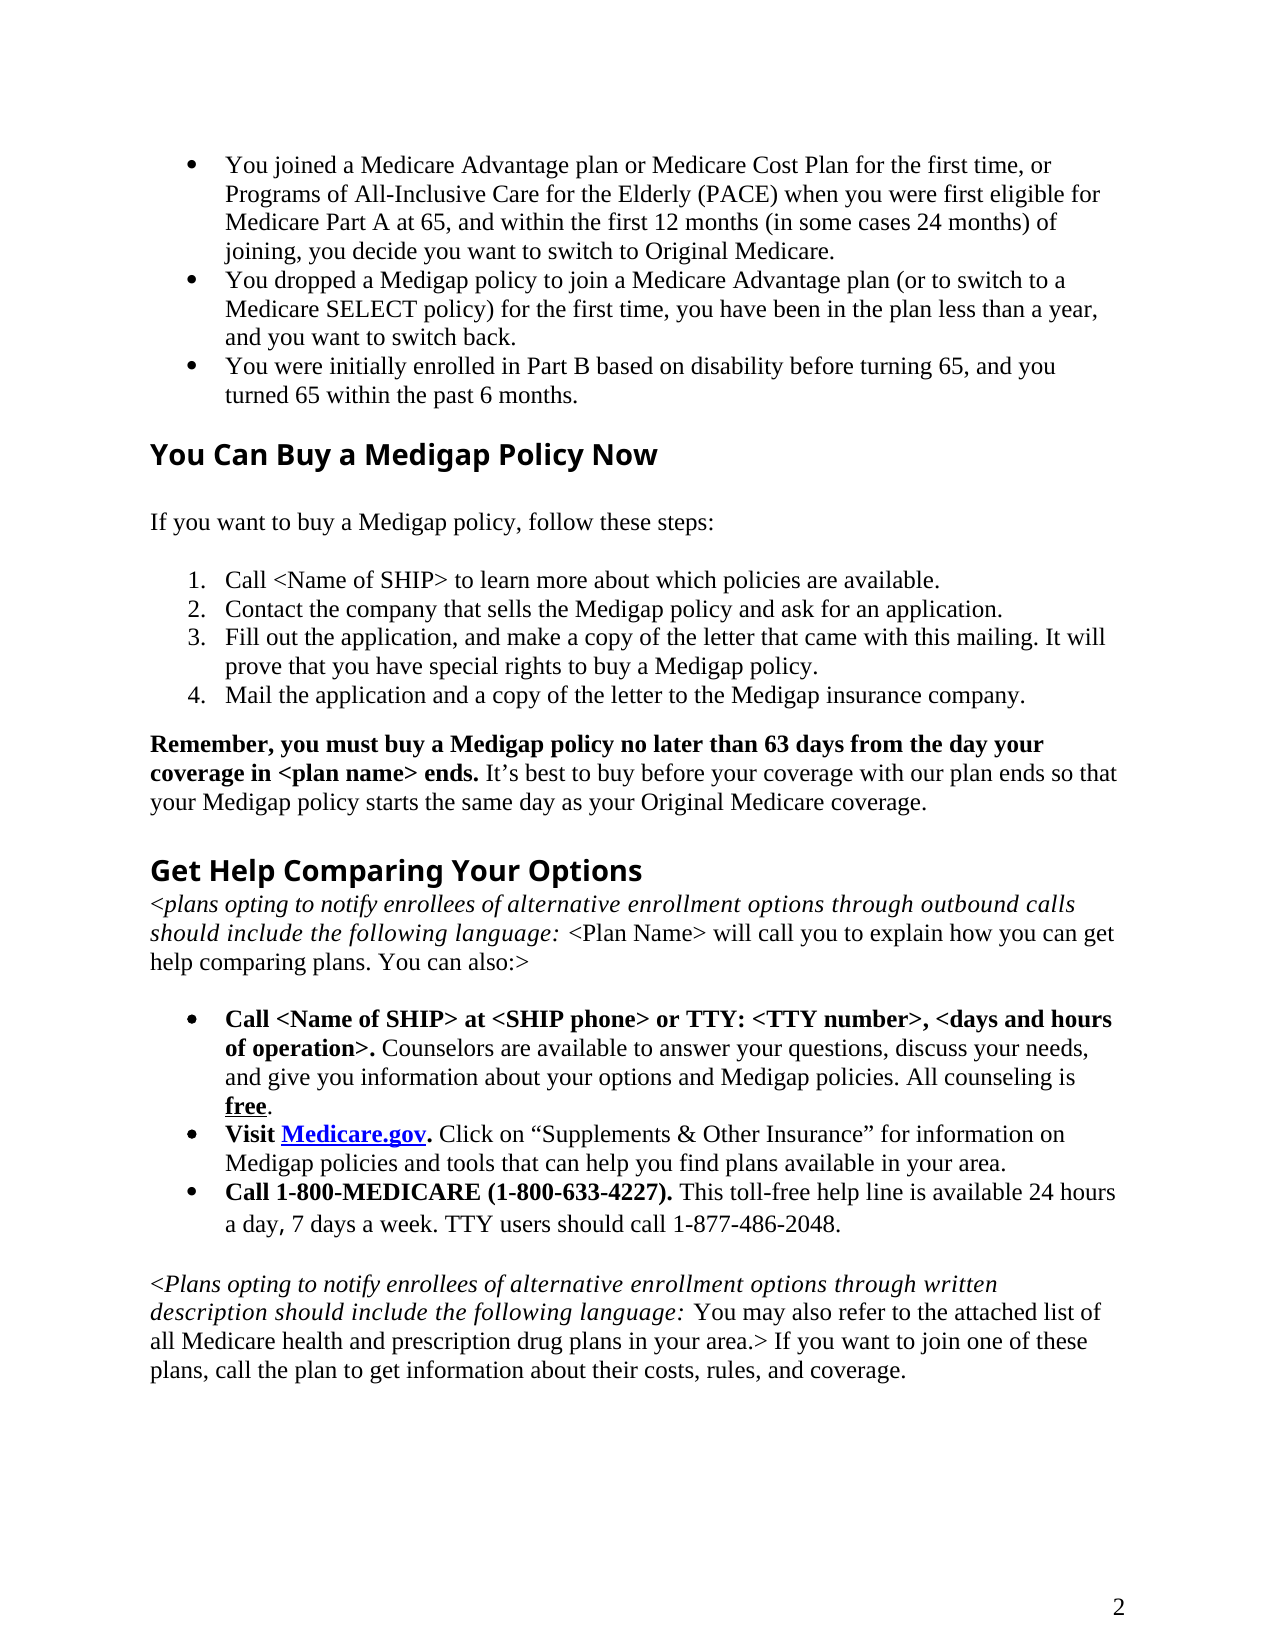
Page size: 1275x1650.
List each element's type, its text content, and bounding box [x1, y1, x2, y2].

list Call <Name of SHIP> to learn more about which policies are available. [187, 565, 1125, 594]
text You Can Buy a Medigap Policy Now [150, 434, 1125, 473]
list Visit Medicare.gov. Click on “Supplements & Other Insurance” for information on Medigap policies and tools that can help you find plans available in your area. [187, 1119, 1125, 1177]
text <plans opting to notify enrollees of alternative enrollment options through outbound calls should include the following language: <Plan Name> will call you to explain how you can get help comparing plans. You can also:> [150, 889, 1125, 976]
list Mail the application and a copy of the letter to the Medigap insurance company. [187, 680, 1125, 709]
list Call <Name of SHIP> at <SHIP phone> or TTY: <TTY number>, <days and hours of operation>. Counselors are available to answer your questions, discuss your needs, and give you information about your options and Medigap policies. All counseling is free. [187, 1004, 1125, 1119]
text Remember, you must buy a Medigap policy no later than 63 days from the day your coverage in <plan name> ends. It’s best to buy before your coverage with our plan ends so that your Medigap policy starts the same day as your Original Medicare coverage. [150, 729, 1125, 816]
list You were initially enrolled in Part B based on disability before turning 65, and you turned 65 within the past 6 months. [187, 351, 1125, 409]
list You dropped a Medigap policy to join a Medicare Advantage plan (or to switch to a Medicare SELECT policy) for the first time, you have been in the plan less than a year, and you want to switch back. [187, 265, 1125, 351]
list Fill out the application, and make a copy of the letter that came with this mailing. It will prove that you have special rights to buy a Medigap policy. [187, 622, 1125, 680]
list Contact the company that sells the Medigap policy and ask for an application. [187, 594, 1125, 622]
text Get Help Comparing Your Options [150, 850, 1125, 889]
text If you want to buy a Medigap policy, follow these steps: [150, 507, 1125, 565]
list You joined a Medicare Advantage plan or Medicare Cost Plan for the first time, or Programs of All-Inclusive Care for the Elderly (PACE) when you were first eligible for Medicare Part A at 65, and within the first 12 months (in some cases 24 months) of joining, you decide you want to switch to Original Medicare. [187, 150, 1125, 265]
list Call 1-800-MEDICARE (1-800-633-4227). This toll-free help line is available 24 hours a day, 7 days a week. TTY users should call 1-877-486-2048. [187, 1177, 1125, 1240]
text <Plans opting to notify enrollees of alternative enrollment options through written description should include the following language: You may also refer to the attached list of all Medicare health and prescription drug plans in your area.> If you want to join one of these plans, call the plan to get information about their costs, rules, and coverage. [150, 1269, 1125, 1384]
